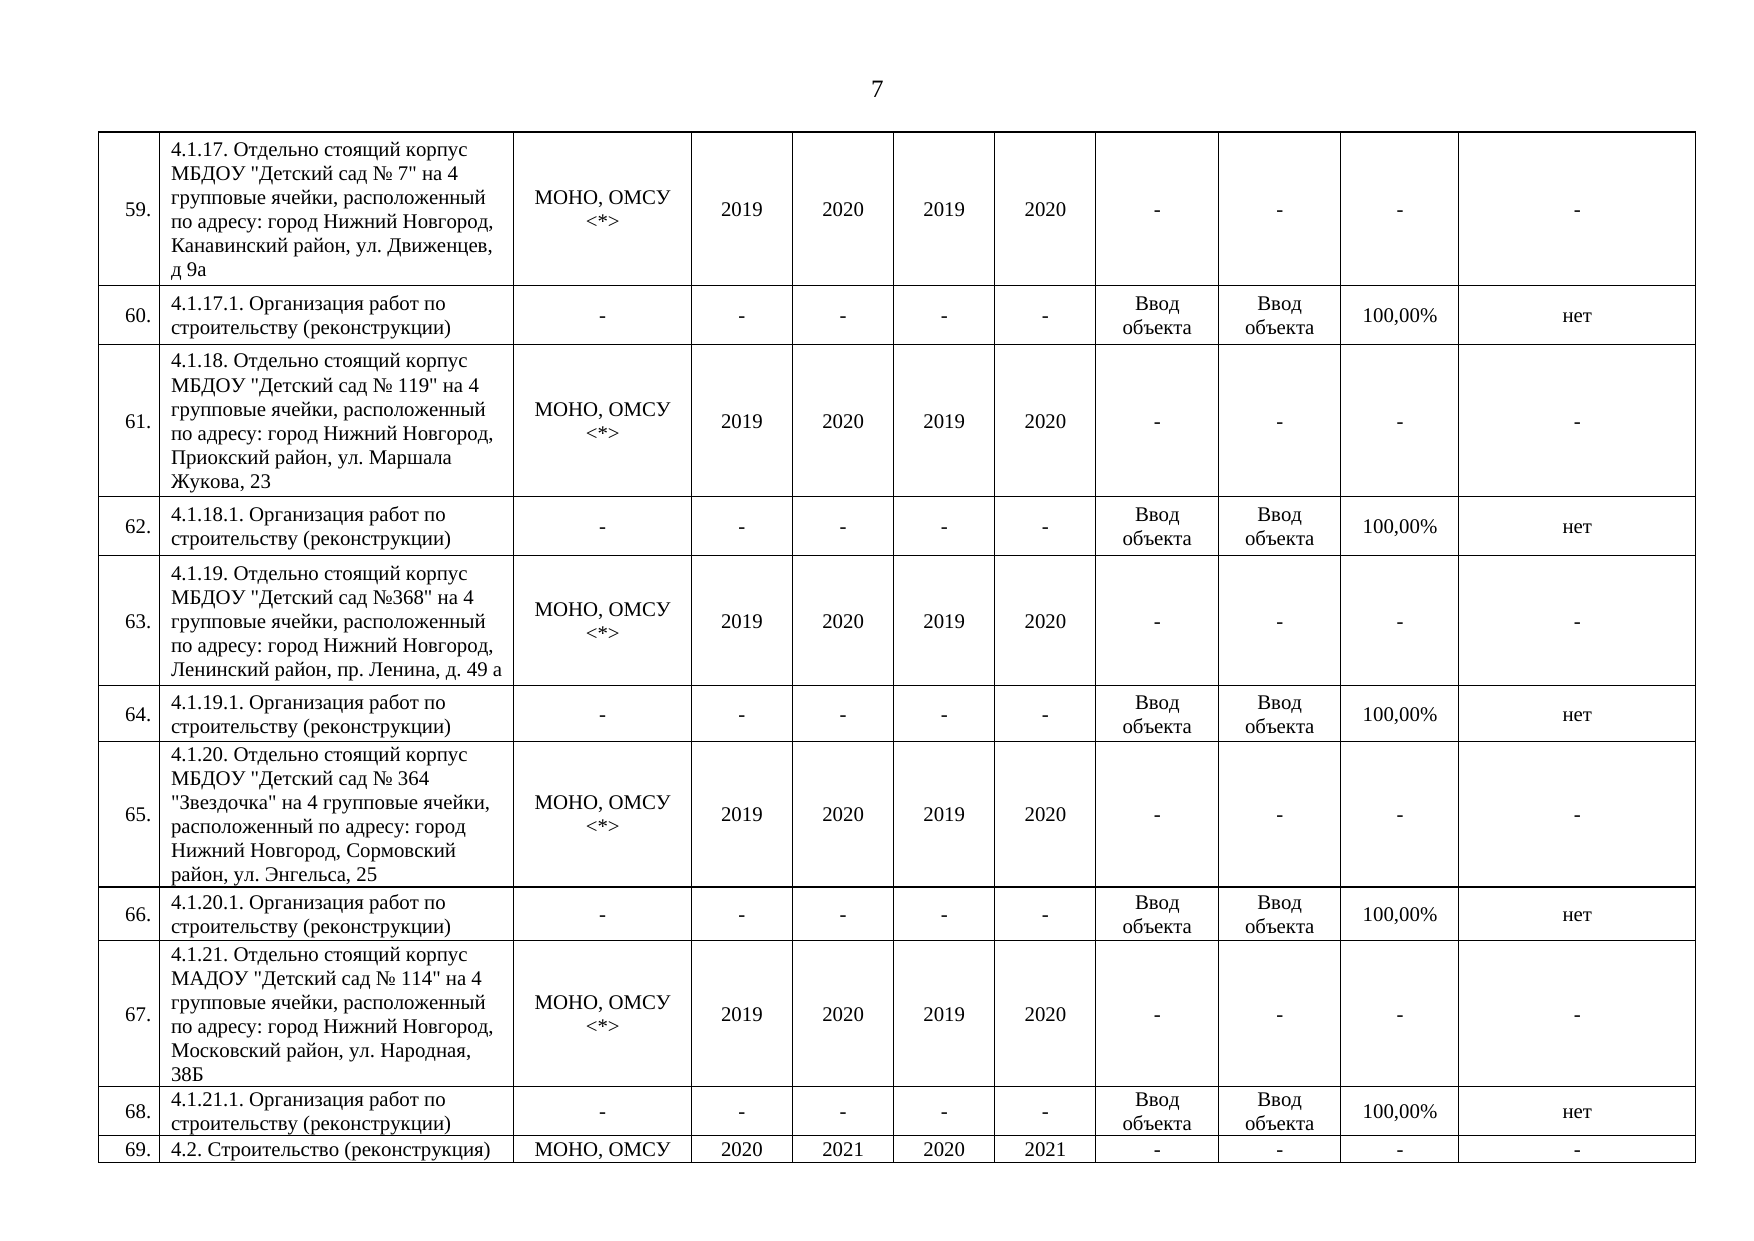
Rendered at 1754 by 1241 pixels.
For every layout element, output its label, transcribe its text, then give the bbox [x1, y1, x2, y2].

table_cell - [1459, 1136, 1695, 1162]
table_cell Ввод объекта [1096, 686, 1218, 741]
table_cell 4.1.21.1. Организация работ по строительству (реконструкции) [160, 1087, 513, 1135]
table_cell 4.1.20.1. Организация работ по строительству (реконструкции) [160, 888, 513, 940]
table_cell 2019 [894, 941, 994, 1086]
table_cell Ввод объекта [1096, 286, 1218, 344]
table_cell 4.1.18. Отдельно стоящий корпус МБДОУ "Детский сад № 119" на 4 групповые ячейки, расположенный по адресу: город Нижний Новгород, Приокский район, ул. Маршала Жукова, 23 [160, 345, 513, 496]
table_cell - [1341, 345, 1458, 496]
table_cell 4.1.19.1. Организация работ по строительству (реконструкции) [160, 686, 513, 741]
table_cell - [692, 497, 792, 555]
table_cell Ввод объекта [1219, 686, 1340, 741]
table_cell нет [1459, 1087, 1695, 1135]
table_cell Ввод объекта [1219, 286, 1340, 344]
table_cell 2019 [692, 742, 792, 886]
table_cell - [894, 888, 994, 940]
table_cell - [793, 286, 893, 344]
table_cell - [793, 497, 893, 555]
table_cell [99, 1087, 159, 1135]
table_cell 2019 [692, 941, 792, 1086]
table_cell - [1219, 133, 1340, 285]
table_cell - [692, 686, 792, 741]
table_cell 2019 [894, 345, 994, 496]
table_cell - [514, 686, 691, 741]
table_cell - [1219, 345, 1340, 496]
table_cell МОНО, ОМСУ <*> [514, 345, 691, 496]
table_cell - [995, 1087, 1095, 1135]
table_cell - [894, 686, 994, 741]
table_cell Ввод объекта [1219, 1087, 1340, 1135]
table_cell - [894, 286, 994, 344]
table_cell Ввод объекта [1096, 1087, 1218, 1135]
table_cell [99, 497, 159, 555]
table_cell 2021 [793, 1136, 893, 1162]
table_cell - [1096, 1136, 1218, 1162]
table_cell 2020 [995, 742, 1095, 886]
table_cell - [1219, 742, 1340, 886]
table_cell [99, 686, 159, 741]
table_cell [99, 345, 159, 496]
table_cell МОНО, ОМСУ <*> [514, 1136, 691, 1162]
table_cell - [793, 1087, 893, 1135]
table_cell 100,00% [1341, 286, 1458, 344]
table_cell [99, 556, 159, 685]
table_cell 2021 [995, 1136, 1095, 1162]
table_cell [99, 286, 159, 344]
table_cell - [1341, 556, 1458, 685]
table_cell нет [1459, 888, 1695, 940]
table_cell - [1096, 941, 1218, 1086]
table_cell 2019 [894, 133, 994, 285]
table_cell 100,00% [1341, 1087, 1458, 1135]
table_cell - [1219, 556, 1340, 685]
table_cell Ввод объекта [1096, 888, 1218, 940]
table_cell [160, 1136, 513, 1162]
table_cell - [1096, 742, 1218, 886]
table_cell - [1096, 133, 1218, 285]
table_cell - [514, 286, 691, 344]
table_cell 2020 [793, 556, 893, 685]
table_cell - [793, 686, 893, 741]
table_cell - [692, 286, 792, 344]
table_cell Ввод объекта [1096, 497, 1218, 555]
table_cell - [1459, 556, 1695, 685]
table_cell [99, 888, 159, 940]
table_cell 4.1.20. Отдельно стоящий корпус МБДОУ "Детский сад № 364 "Звездочка" на 4 групповые ячейки, расположенный по адресу: город Нижний Новгород, Сормовский район, ул. Энгельса, 25 [160, 742, 513, 886]
table_cell - [1219, 941, 1340, 1086]
table_cell 2020 [894, 1136, 994, 1162]
table_cell 2019 [894, 556, 994, 685]
table_cell 2020 [995, 556, 1095, 685]
table_cell - [1459, 345, 1695, 496]
table_cell - [793, 888, 893, 940]
table_cell [99, 742, 159, 886]
table_cell - [1341, 133, 1458, 285]
table_cell 2020 [793, 941, 893, 1086]
table_cell МОНО, ОМСУ <*> [514, 941, 691, 1086]
table_cell - [514, 497, 691, 555]
table_cell - [514, 888, 691, 940]
table_cell 2019 [692, 556, 792, 685]
table_cell - [1096, 556, 1218, 685]
table_cell - [1341, 1136, 1458, 1162]
table_cell - [1459, 941, 1695, 1086]
table_cell - [894, 497, 994, 555]
table_cell 2020 [793, 133, 893, 285]
table_cell [99, 1136, 159, 1162]
table_cell - [1219, 1136, 1340, 1162]
table_cell - [692, 888, 792, 940]
table_cell 2020 [793, 742, 893, 886]
table_cell 4.1.17.1. Организация работ по строительству (реконструкции) [160, 286, 513, 344]
table_cell 2020 [995, 133, 1095, 285]
table_cell - [514, 1087, 691, 1135]
table_cell 2020 [692, 1136, 792, 1162]
table_cell - [1096, 345, 1218, 496]
table_cell 2020 [995, 941, 1095, 1086]
table_cell 100,00% [1341, 888, 1458, 940]
table_cell нет [1459, 286, 1695, 344]
table_cell [99, 941, 159, 1086]
table_cell - [995, 286, 1095, 344]
table_cell 100,00% [1341, 497, 1458, 555]
table_cell 4.1.19. Отдельно стоящий корпус МБДОУ "Детский сад №368" на 4 групповые ячейки, расположенный по адресу: город Нижний Новгород, Ленинский район, пр. Ленина, д. 49 а [160, 556, 513, 685]
table_cell - [1341, 742, 1458, 886]
table_cell - [995, 888, 1095, 940]
table_cell нет [1459, 497, 1695, 555]
table_cell - [1459, 742, 1695, 886]
table_cell МОНО, ОМСУ <*> [514, 133, 691, 285]
table_cell - [995, 497, 1095, 555]
table_cell - [995, 686, 1095, 741]
table_cell 2020 [995, 345, 1095, 496]
table_cell нет [1459, 686, 1695, 741]
table_cell Ввод объекта [1219, 888, 1340, 940]
table_cell МОНО, ОМСУ <*> [514, 742, 691, 886]
table_cell - [692, 1087, 792, 1135]
table_cell 2019 [692, 133, 792, 285]
table_cell 2019 [692, 345, 792, 496]
table_cell - [1459, 133, 1695, 285]
table_cell 4.1.17. Отдельно стоящий корпус МБДОУ "Детский сад № 7" на 4 групповые ячейки, расположенный по адресу: город Нижний Новгород, Канавинский район, ул. Движенцев, д 9а [160, 133, 513, 285]
table_cell [99, 133, 159, 285]
table_cell 100,00% [1341, 686, 1458, 741]
table_cell - [1341, 941, 1458, 1086]
table_cell - [894, 1087, 994, 1135]
table_cell 2020 [793, 345, 893, 496]
table_cell МОНО, ОМСУ <*> [514, 556, 691, 685]
table_cell 4.1.18.1. Организация работ по строительству (реконструкции) [160, 497, 513, 555]
table_cell 4.1.21. Отдельно стоящий корпус МАДОУ "Детский сад № 114" на 4 групповые ячейки, расположенный по адресу: город Нижний Новгород, Московский район, ул. Народная, 38Б [160, 941, 513, 1086]
table_cell Ввод объекта [1219, 497, 1340, 555]
table_cell 2019 [894, 742, 994, 886]
